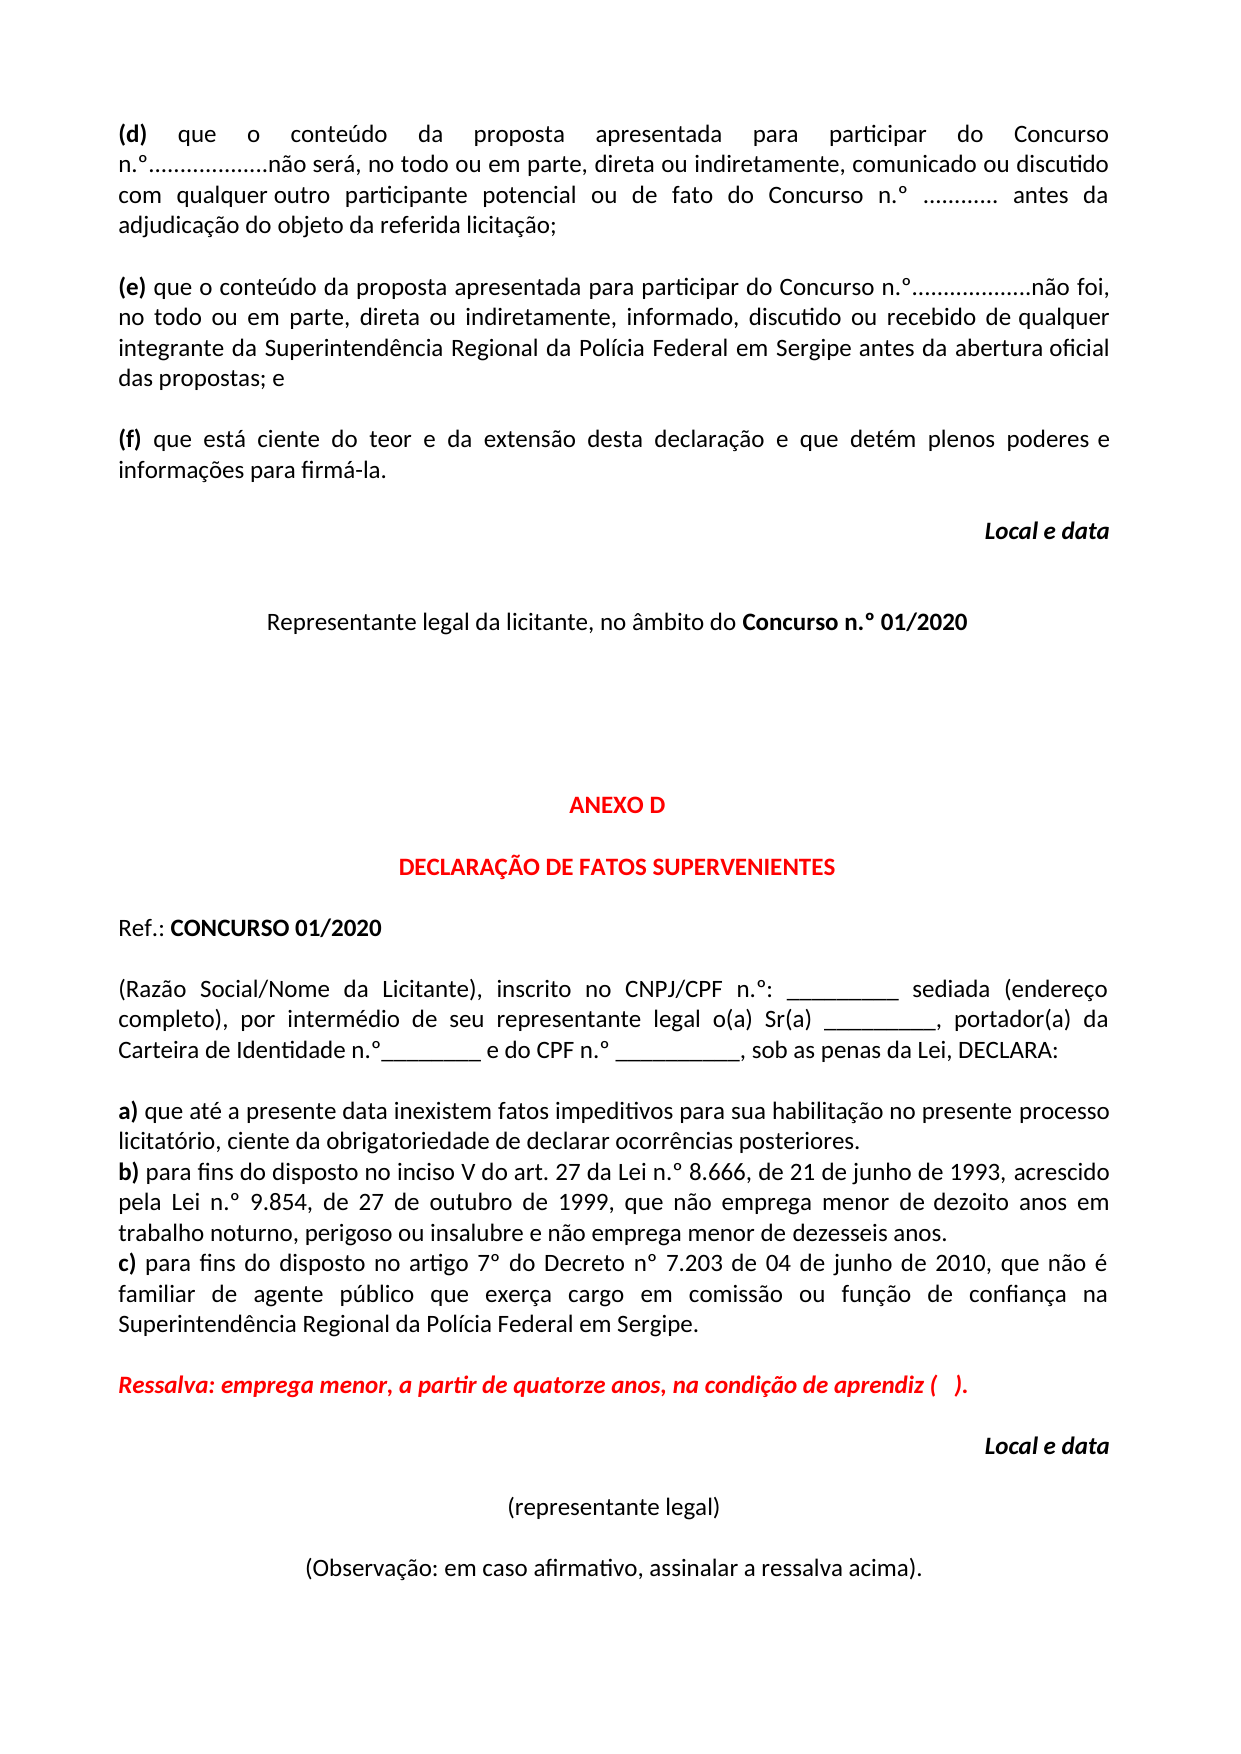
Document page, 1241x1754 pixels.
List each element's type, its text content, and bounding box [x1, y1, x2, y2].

text (d) que o conteúdo da proposta apresentada para participar do Concurso n.º...................não será, no todo ou em parte, direta ou indiretamente, comunicado ou discutido com qualquer outro participante potencial ou de fato do Concurso n.º ............ antes da adjudicação do objeto da referida licitação; [118, 118, 1109, 240]
text (Observação: em caso afirmativo, assinalar a ressalva acima). [118, 1553, 1109, 1583]
text Representante legal da licitante, no âmbito do Concurso n.º 01/2020 [118, 606, 1116, 637]
text Local e data [118, 1431, 1109, 1461]
text Ressalva: emprega menor, a partir de quatorze anos, na condição de aprendiz ( ). [118, 1369, 1109, 1400]
text (Razão Social/Nome da Licitante), inscrito no CNPJ/CPF n.º: _________ sediada (endereço completo), por intermédio de seu representante legal o(a) Sr(a) _________, portador(a) da Carteira de Identidade n.º________ e do CPF n.º __________, sob as penas da Lei, DECLARA: [118, 973, 1109, 1064]
text b) para fins do disposto no inciso V do art. 27 da Lei n.º 8.666, de 21 de junho de 1993, acrescido pela Lei n.º 9.854, de 27 de outubro de 1999, que não emprega menor de dezoito anos em trabalho noturno, perigoso ou insalubre e não emprega menor de dezesseis anos. [118, 1156, 1109, 1247]
text a) que até a presente data inexistem fatos impeditivos para sua habilitação no presente processo licitatório, ciente da obrigatoriedade de declarar ocorrências posteriores. [118, 1095, 1109, 1156]
text (e) que o conteúdo da proposta apresentada para participar do Concurso n.º...................não foi, no todo ou em parte, direta ou indiretamente, informado, discutido ou recebido de qualquer integrante da Superintendência Regional da Polícia Federal em Sergipe antes da abertura oficial das propostas; e [118, 271, 1109, 393]
text Local e data [118, 515, 1109, 545]
text Ref.: CONCURSO 01/2020 [118, 912, 1109, 942]
text DECLARAÇÃO DE FATOS SUPERVENIENTES [118, 851, 1116, 881]
text (representante legal) [118, 1492, 1109, 1522]
text c) para fins do disposto no artigo 7º do Decreto nº 7.203 de 04 de junho de 2010, que não é familiar de agente público que exerça cargo em comissão ou função de confiança na Superintendência Regional da Polícia Federal em Sergipe. [118, 1247, 1109, 1339]
text ANEXO D [118, 789, 1116, 820]
text (f) que está ciente do teor e da extensão desta declaração e que detém plenos poderes e informações para firmá-la. [118, 423, 1109, 484]
